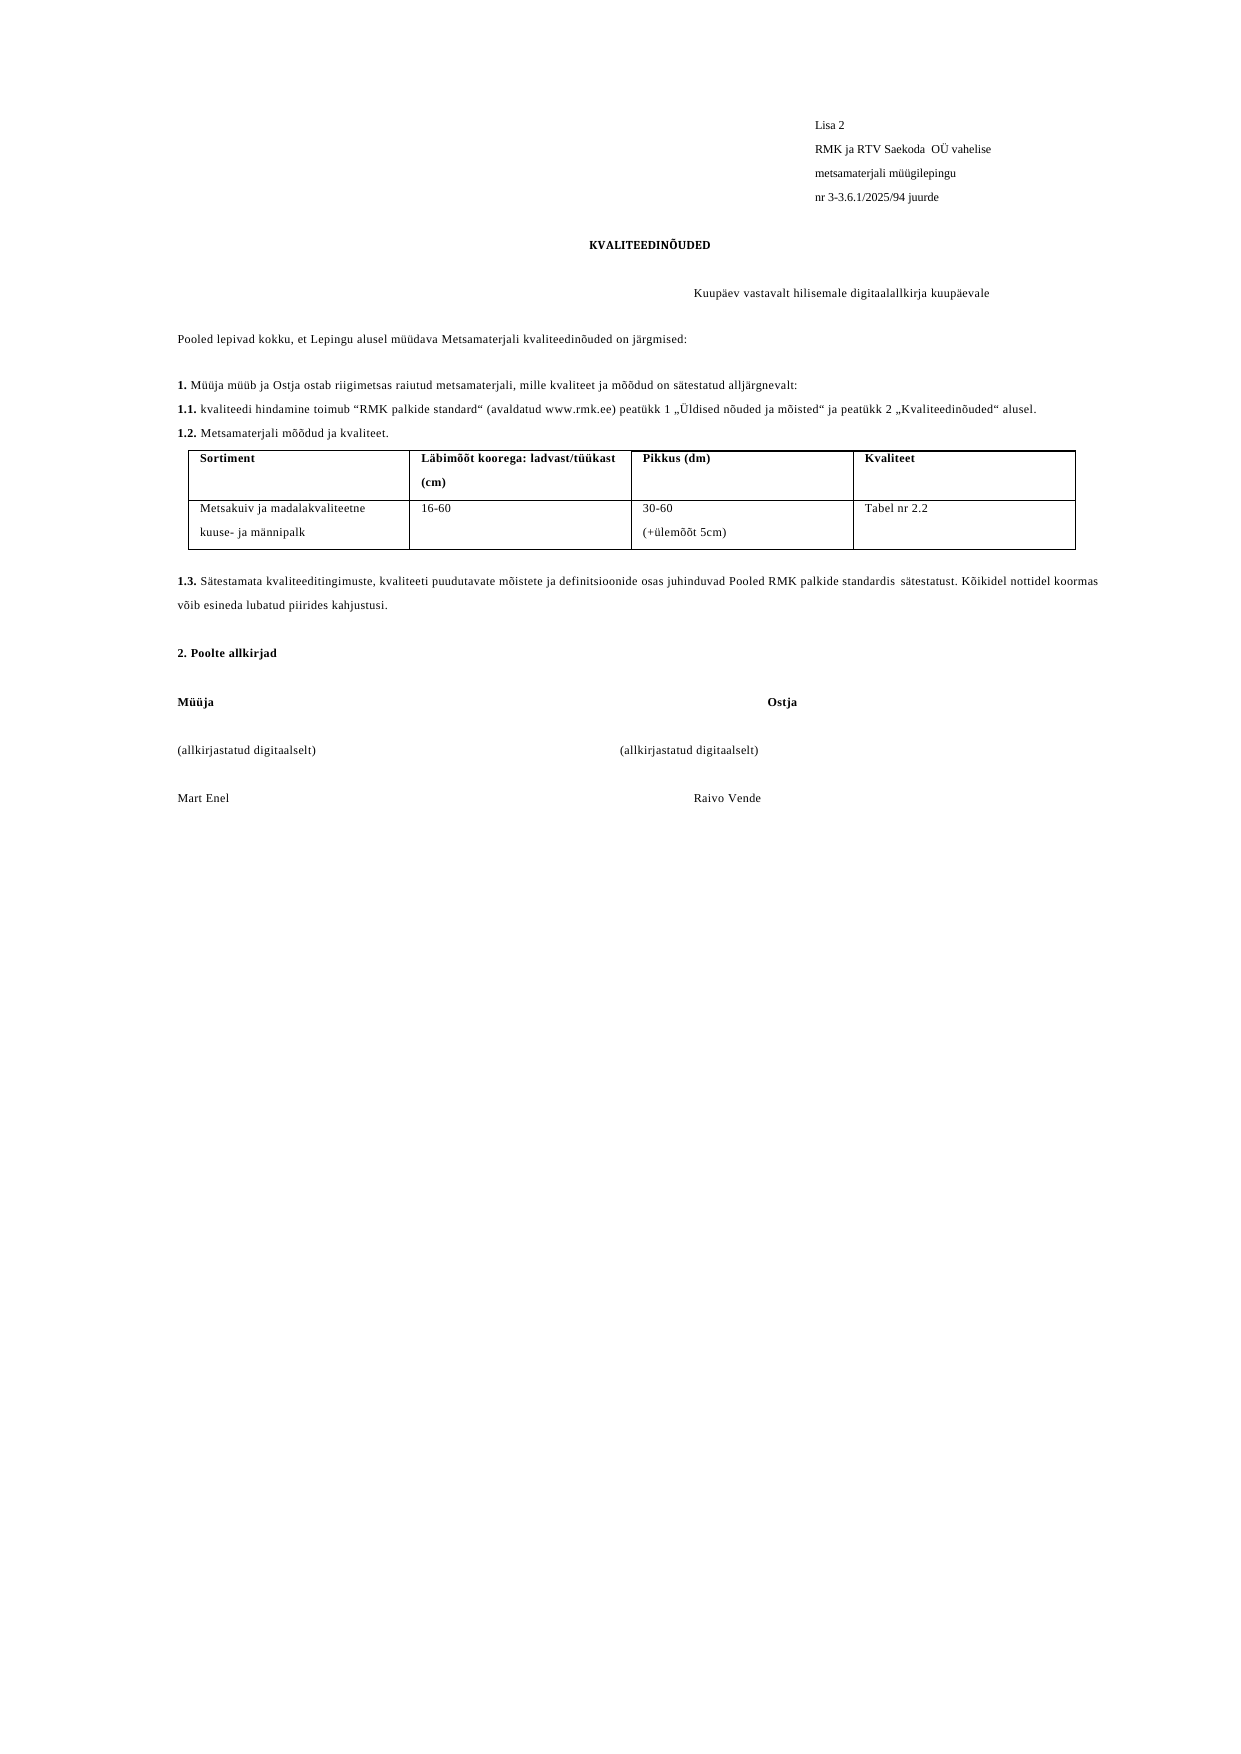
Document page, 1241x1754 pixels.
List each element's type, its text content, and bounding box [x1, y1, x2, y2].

table_cell Metsakuiv ja madalakvaliteetne kuuse- ja männipalk [189, 501, 409, 549]
text (allkirjastatud digitaalselt) (allkirjastatud digitaalselt) [177, 743, 1122, 767]
text metsamaterjali müügilepingu [744, 166, 1122, 190]
table_cell 16-60 [410, 501, 631, 549]
text 1.3. Sätestamata kvaliteeditingimuste, kvaliteeti puudutavate mõistete ja definitsioonide osas juhinduvad Pooled RMK palkide standardis sätestatust. Kõikidel nottidel koormas võib esineda lubatud piirides kahjustusi. [177, 574, 1122, 622]
text 2. Poolte allkirjad [177, 647, 1122, 671]
text 1. Müüja müüb ja Ostja ostab riigimetsas raiutud metsamaterjali, mille kvaliteet ja mõõdud on sätestatud alljärgnevalt: [177, 378, 1122, 402]
text Pooled lepivad kokku, et Lepingu alusel müüdava Metsamaterjali kvaliteedinõuded on järgmised: [177, 332, 1122, 356]
subtitle KVALITEEDINÕUDED [177, 238, 1122, 262]
text Kuupäev vastavalt hilisemale digitaalallkirja kuupäevale [177, 286, 1122, 311]
table_header Sortiment [189, 451, 409, 499]
text 1.2. Metsamaterjali mõõdud ja kvaliteet. [177, 426, 1122, 450]
text Lisa 2 [744, 118, 1122, 142]
table_header Pikkus (dm) [632, 452, 853, 499]
text Müüja Ostja [177, 695, 1122, 719]
text nr 3-3.6.1/2025/94 juurde [744, 190, 1122, 214]
text 1.1. kvaliteedi hindamine toimub “RMK palkide standard“ (avaldatud www.rmk.ee) peatükk 1 „Üldised nõuded ja mõisted“ ja peatükk 2 „Kvaliteedinõuded“ alusel. [177, 402, 1122, 426]
table_cell Tabel nr 2.2 [854, 501, 1075, 549]
table_cell 30-60 (+ülemõõt 5cm) [632, 501, 853, 549]
text RMK ja RTV Saekoda OÜ vahelise [744, 142, 1122, 166]
table_header Läbimõõt koorega: ladvast/tüükast (cm) [410, 451, 631, 499]
table_header Kvaliteet [854, 452, 1075, 499]
text Raivo Vende [177, 791, 1122, 815]
